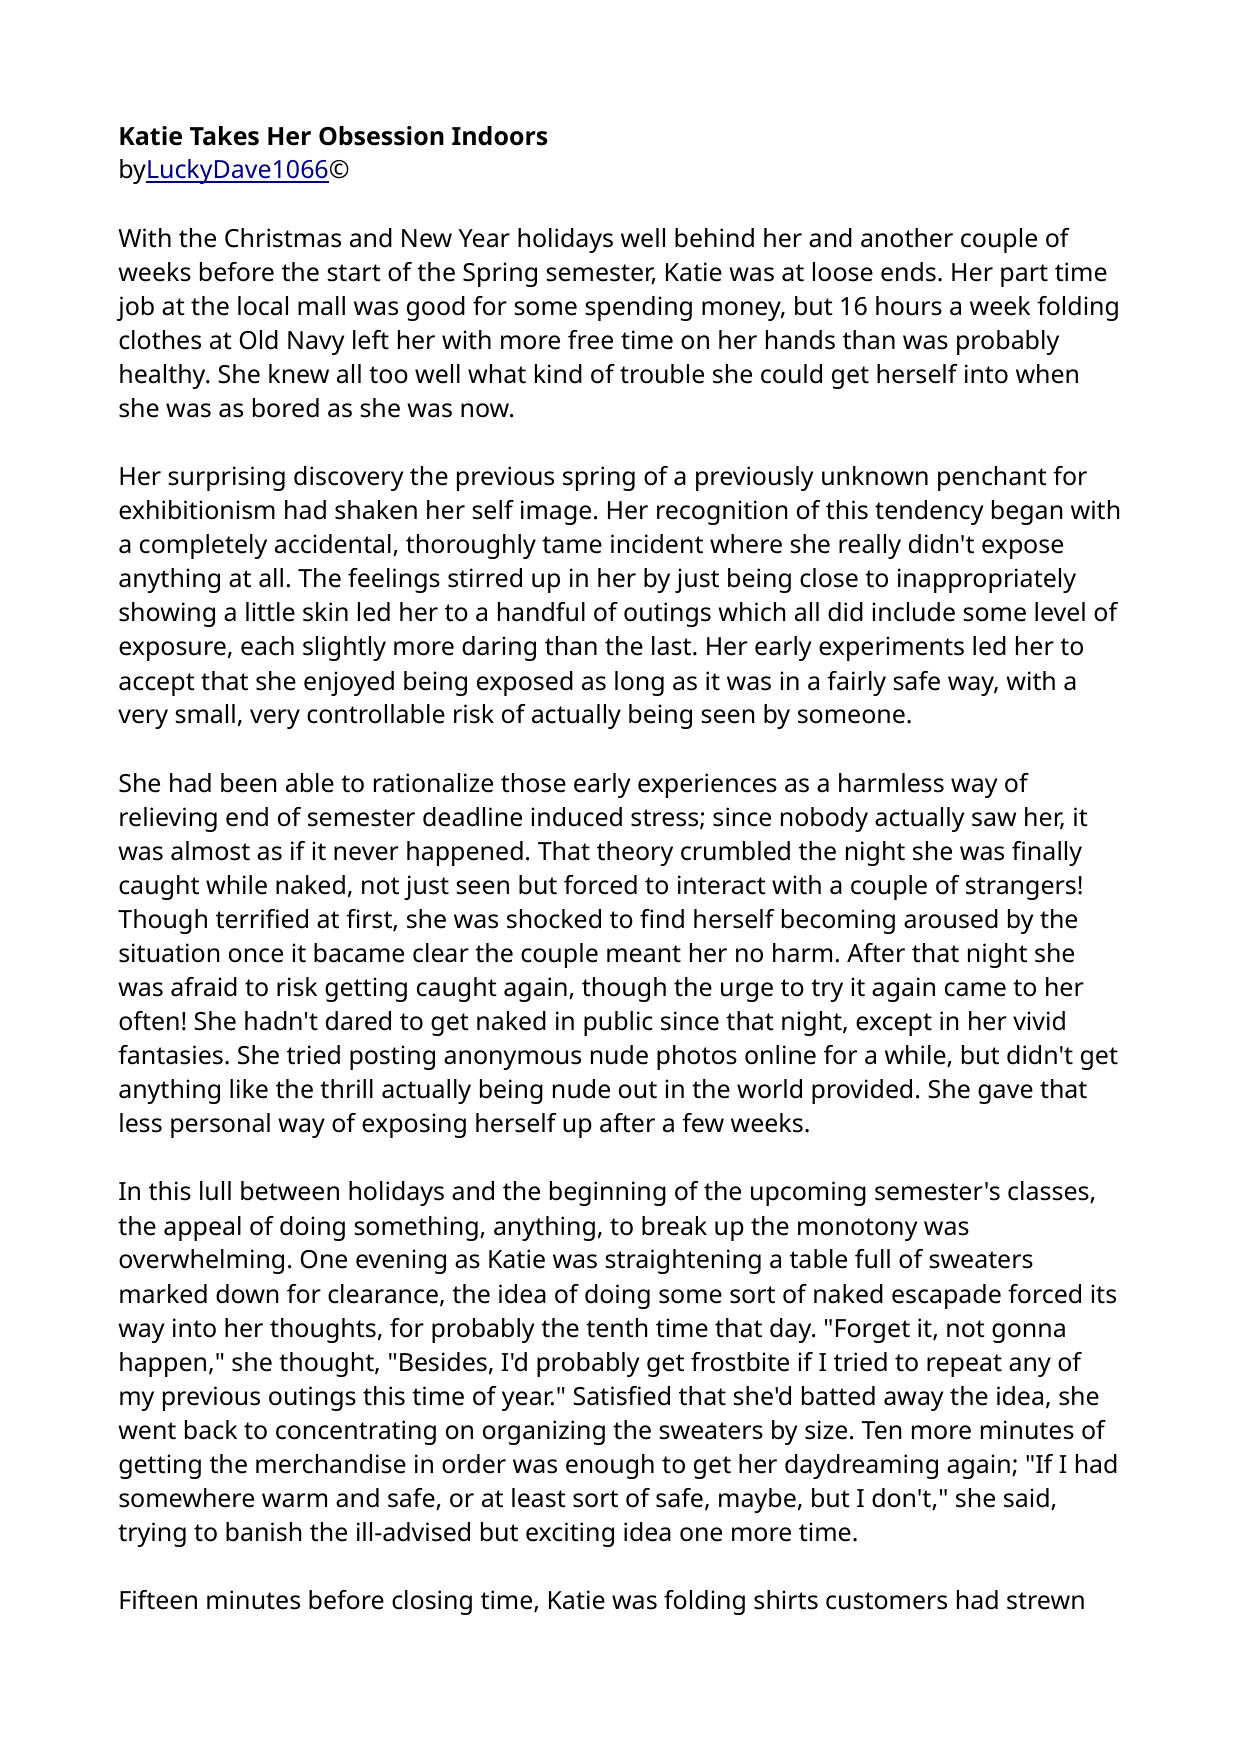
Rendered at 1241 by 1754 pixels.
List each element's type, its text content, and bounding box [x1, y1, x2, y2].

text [118, 220, 1122, 1617]
text Katie Takes Her Obsession Indoors [118, 118, 1122, 152]
text byLuckyDave1066© [118, 152, 1122, 186]
